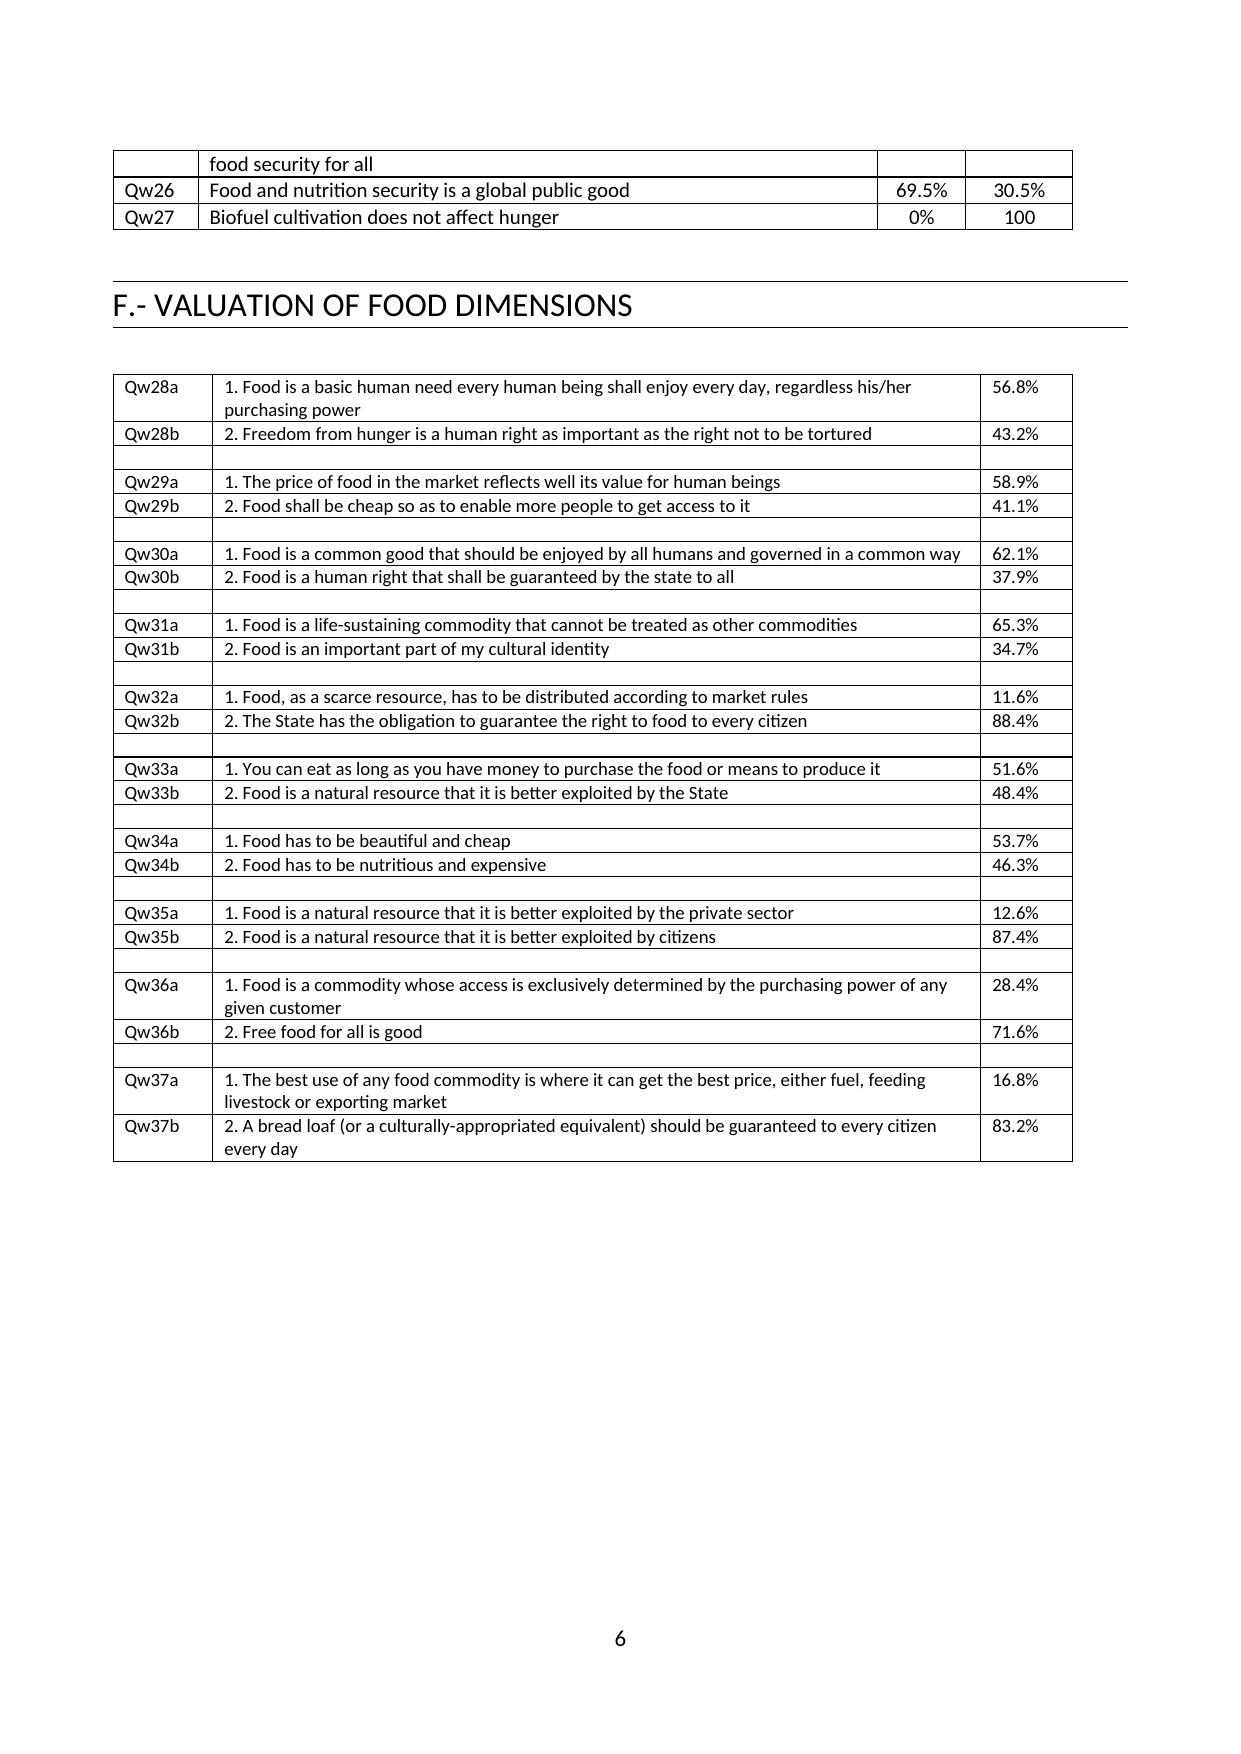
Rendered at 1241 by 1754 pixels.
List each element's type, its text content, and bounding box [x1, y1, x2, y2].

table_cell [981, 877, 1072, 900]
table_cell [213, 877, 980, 900]
table_cell Qw35b [114, 925, 212, 948]
table_cell 65.3% [981, 614, 1072, 637]
table_cell [213, 518, 980, 541]
table_cell Qw37a [114, 1068, 212, 1114]
table_cell Qw31b [114, 638, 212, 661]
table_cell Qw35a [114, 901, 212, 924]
text F.- VALUATION OF FOOD DIMENSIONS [112, 282, 1128, 328]
table_cell 2. A bread loaf (or a culturally-appropriated equivalent) should be guaranteed to every citizen every day [213, 1115, 980, 1161]
table_cell 34.7% [981, 638, 1072, 661]
table_cell 46.3% [981, 853, 1072, 876]
table_cell 16.8% [981, 1068, 1072, 1114]
table_cell 2. The State has the obligation to guarantee the right to food to every citizen [213, 710, 980, 732]
table_cell 1. You can eat as long as you have money to purchase the food or means to produce it [213, 758, 980, 780]
table_cell [213, 805, 980, 828]
table_cell 87.4% [981, 925, 1072, 948]
table_header Qw28a [114, 375, 212, 421]
table_cell Qw30a [114, 542, 212, 565]
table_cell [199, 151, 877, 176]
table_cell [981, 1044, 1072, 1067]
table_cell Qw37b [114, 1115, 212, 1161]
table_cell 43.2% [981, 422, 1072, 445]
table_cell 48.4% [981, 781, 1072, 804]
table_cell [114, 805, 212, 828]
table_cell [981, 949, 1072, 972]
table_cell 30.5% [966, 178, 1072, 203]
table_cell 2. Freedom from hunger is a human right as important as the right not to be tortured [213, 422, 980, 445]
table_cell [213, 949, 980, 972]
table_cell Qw34b [114, 853, 212, 876]
table_cell [213, 662, 980, 684]
table_cell Qw27 [114, 204, 198, 229]
table_cell [114, 734, 212, 756]
table_cell Qw32a [114, 686, 212, 708]
table_cell 12.6% [981, 901, 1072, 924]
table_cell 1. Food is a life-sustaining commodity that cannot be treated as other commodities [213, 614, 980, 637]
table_cell 52.6% [966, 151, 1072, 176]
table_cell 69.5% [878, 178, 965, 203]
table_cell [114, 662, 212, 684]
table_cell [114, 877, 212, 900]
table_cell Qw32b [114, 710, 212, 732]
table_cell Qw33a [114, 758, 212, 780]
table_cell 28.4% [981, 973, 1072, 1019]
table_cell [981, 805, 1072, 828]
table_cell [114, 446, 212, 469]
table_cell Qw29b [114, 494, 212, 517]
table_cell 2. Food is a natural resource that it is better exploited by citizens [213, 925, 980, 948]
table_cell [213, 590, 980, 613]
table_cell 62.1% [981, 542, 1072, 565]
table_cell [114, 949, 212, 972]
table_header 1. Food is a basic human need every human being shall enjoy every day, regardless his/her purchasing power [213, 375, 980, 421]
table_cell Qw31a [114, 614, 212, 637]
table_cell Qw33b [114, 781, 212, 804]
table_cell [981, 590, 1072, 613]
table_cell 2. Food is a natural resource that it is better exploited by the State [213, 781, 980, 804]
table_cell [114, 590, 212, 613]
table_cell 2. Food is a human right that shall be guaranteed by the state to all [213, 566, 980, 589]
table_cell 1. Food is a common good that should be enjoyed by all humans and governed in a common way [213, 542, 980, 565]
table_cell [981, 446, 1072, 469]
table_cell 100 [966, 204, 1072, 229]
table_cell Qw28b [114, 422, 212, 445]
table_header 56.8% [981, 375, 1072, 421]
table_cell Biofuel cultivation does not affect hunger [199, 204, 877, 229]
table_cell 11.6% [981, 686, 1072, 708]
table_cell [981, 734, 1072, 756]
table_cell 41.1% [981, 494, 1072, 517]
table_cell 51.6% [981, 758, 1072, 780]
table_cell 83.2% [981, 1115, 1072, 1161]
table_cell Qw25 [114, 151, 198, 176]
table_cell Food and nutrition security is a global public good [199, 178, 877, 203]
table_cell 47.4% [878, 151, 965, 176]
table_cell Qw29a [114, 470, 212, 493]
table_cell 88.4% [981, 710, 1072, 732]
table_cell 2. Free food for all is good [213, 1020, 980, 1043]
table_cell 1. Food has to be beautiful and cheap [213, 829, 980, 852]
table_cell Qw30b [114, 566, 212, 589]
table_cell 1. The best use of any food commodity is where it can get the best price, either fuel, feeding livestock or exporting market [213, 1068, 980, 1114]
table_cell Qw34a [114, 829, 212, 852]
table_cell [114, 518, 212, 541]
table_cell [981, 662, 1072, 684]
table_cell 71.6% [981, 1020, 1072, 1043]
table_cell 0% [878, 204, 965, 229]
table_cell 53.7% [981, 829, 1072, 852]
table_cell [213, 446, 980, 469]
table_cell Qw36b [114, 1020, 212, 1043]
table_cell 58.9% [981, 470, 1072, 493]
table_cell [213, 734, 980, 756]
table_cell 1. Food is a commodity whose access is exclusively determined by the purchasing power of any given customer [213, 973, 980, 1019]
table_cell 37.9% [981, 566, 1072, 589]
table_cell 1. Food is a natural resource that it is better exploited by the private sector [213, 901, 980, 924]
table_cell 1. Food, as a scarce resource, has to be distributed according to market rules [213, 686, 980, 708]
table_cell 2. Food is an important part of my cultural identity [213, 638, 980, 661]
table_cell Qw26 [114, 178, 198, 203]
table_cell [114, 1044, 212, 1067]
table_cell Qw36a [114, 973, 212, 1019]
table_cell 1. The price of food in the market reflects well its value for human beings [213, 470, 980, 493]
table_cell [981, 518, 1072, 541]
table_cell 2. Food shall be cheap so as to enable more people to get access to it [213, 494, 980, 517]
table_cell 2. Food has to be nutritious and expensive [213, 853, 980, 876]
table_cell [213, 1044, 980, 1067]
